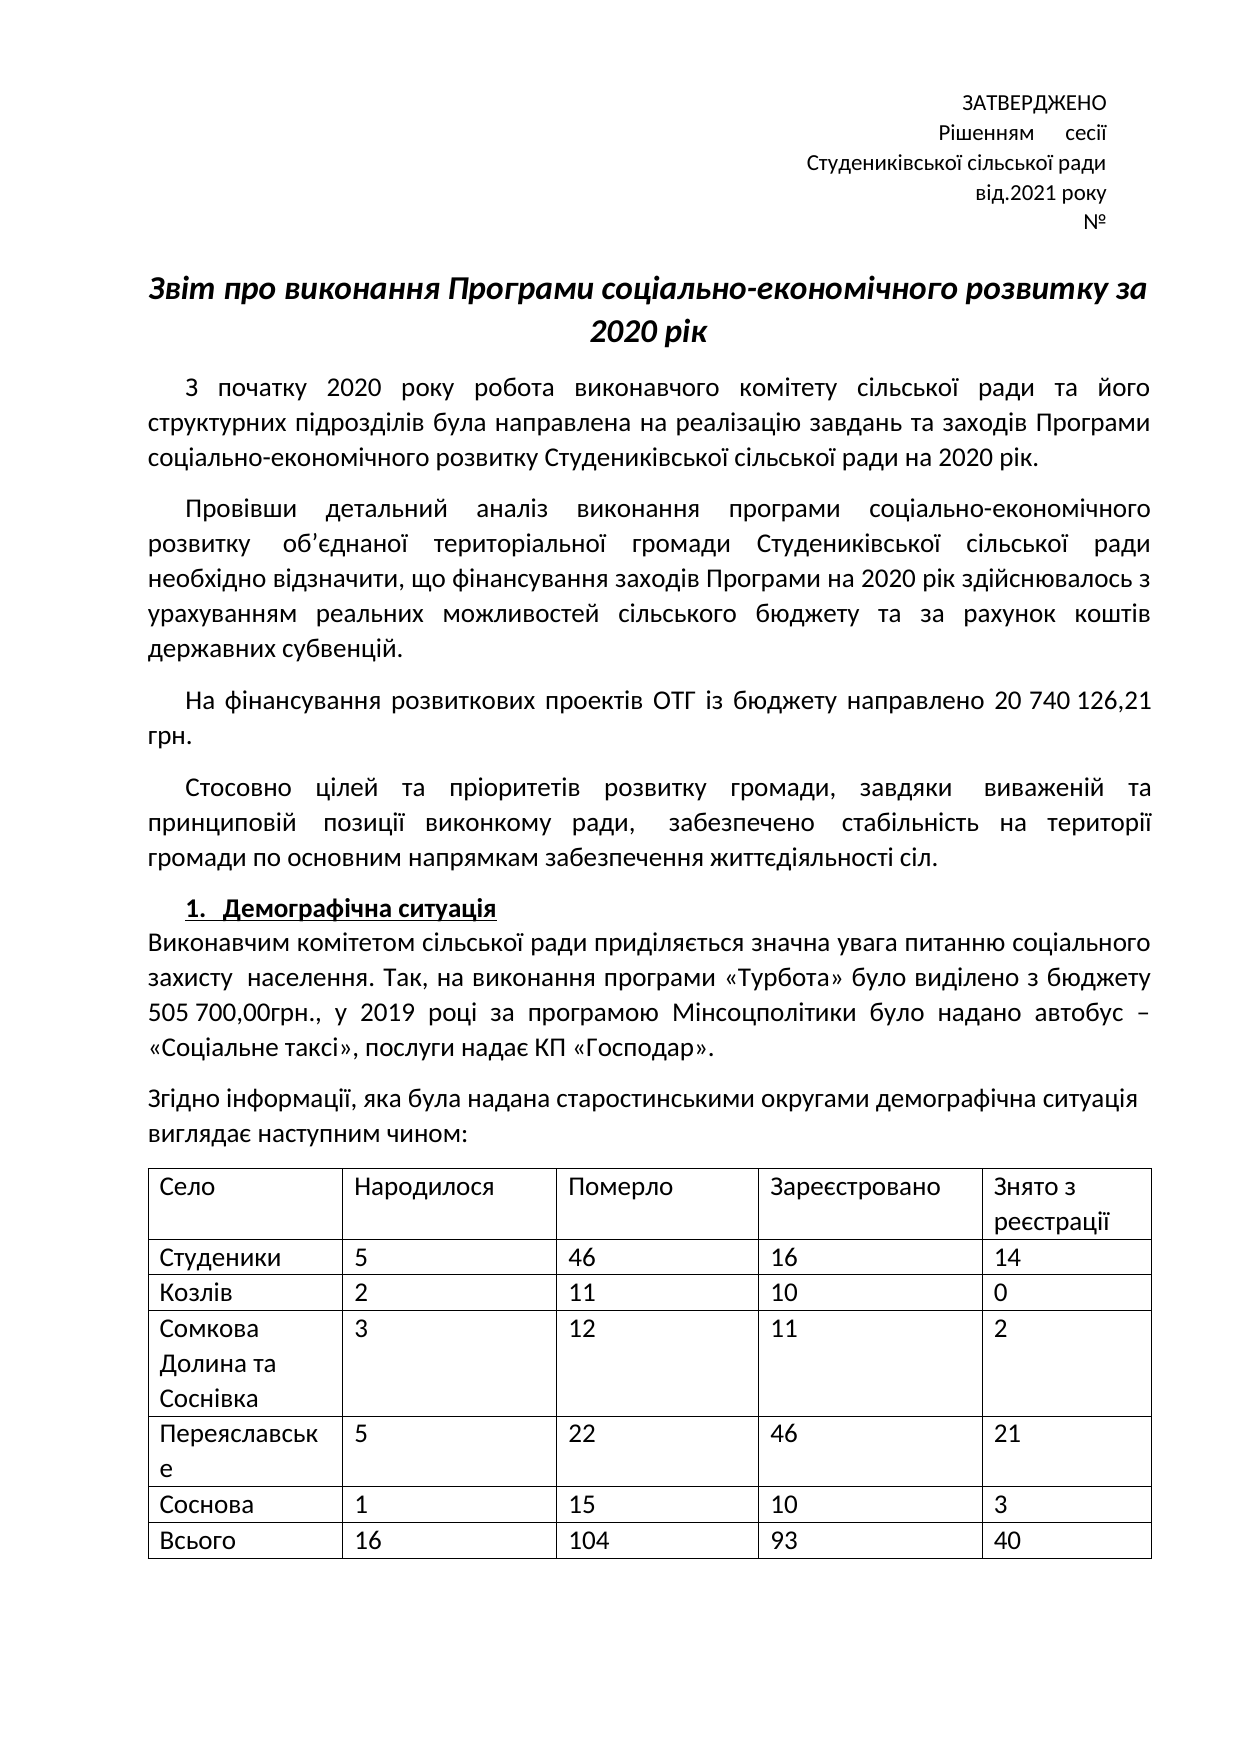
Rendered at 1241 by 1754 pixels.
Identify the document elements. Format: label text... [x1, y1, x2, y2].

table_cell Соснова [149, 1487, 342, 1522]
table_cell 5 [343, 1240, 556, 1274]
text Звіт про виконання Програми соціально-економічного розвитку за 2020 рік [148, 267, 1152, 351]
text Згідно інформації, яка була надана старостинськими округами демографічна ситуація виглядає наступним чином: [148, 1081, 1152, 1149]
table_cell 16 [343, 1523, 556, 1557]
text З початку 2020 року робота виконавчого комітету сільської ради та його структурних підрозділів була направлена на реалізацію завдань та заходів Програми соціально-економічного розвитку Студениківської сільської ради на 2020 рік. [148, 370, 1152, 473]
table_header Знято з реєстрації [983, 1169, 1151, 1239]
text На фінансування розвиткових проектів ОТГ із бюджету направлено 20 740 126,21 грн. [148, 683, 1152, 751]
table_cell 3 [343, 1311, 556, 1416]
table_cell 14 [983, 1240, 1151, 1274]
table_cell 40 [983, 1523, 1151, 1557]
table_header Народилося [343, 1169, 556, 1239]
table_header Зареєстровано [759, 1169, 982, 1239]
table_cell Переяславське [149, 1417, 342, 1486]
table_cell 5 [343, 1417, 556, 1486]
table_cell 12 [557, 1311, 758, 1416]
table_cell 11 [557, 1275, 758, 1310]
text Виконавчим комітетом сільської ради приділяється значна увага питанню соціального захисту населення. Так, на виконання програми «Турбота» було виділено з бюджету 505 700,00грн., у 2019 році за програмою Мінсоцполітики було надано автобус – «Соціальне таксі», послуги надає КП «Господар». [148, 925, 1152, 1063]
text Провівши детальний аналіз виконання програми соціально-економічного розвитку об’єднаної територіальної громади Студениківської сільської ради необхідно відзначити, що фінансування заходів Програми на 2020 рік здійснювалось з урахуванням реальних можливостей сільського бюджету та за рахунок коштів державних субвенцій. [148, 492, 1152, 665]
table_cell 3 [983, 1487, 1151, 1522]
table_cell 46 [759, 1417, 982, 1486]
table_header Село [149, 1169, 342, 1239]
table_header Померло [557, 1169, 758, 1239]
table_cell 0 [983, 1275, 1151, 1310]
table_cell 15 [557, 1487, 758, 1522]
table_cell 104 [557, 1523, 758, 1557]
table_cell Всього [149, 1523, 342, 1557]
table_cell 10 [759, 1275, 982, 1310]
table_cell 16 [759, 1240, 982, 1274]
table_cell 46 [557, 1240, 758, 1274]
table_cell 93 [759, 1523, 982, 1557]
text Стосовно цілей та пріоритетів розвитку громади, завдяки виваженій та принциповій позиції виконкому ради, забезпечено стабільність на території громади по основним напрямкам забезпечення життєдіяльності сіл. [148, 770, 1152, 873]
text № [768, 207, 1107, 235]
table_cell 10 [759, 1487, 982, 1522]
table_cell 21 [983, 1417, 1151, 1486]
table_cell Студеники [149, 1240, 342, 1274]
text ЗАТВЕРДЖЕНО [768, 88, 1107, 117]
table_cell Козлів [149, 1275, 342, 1310]
table_cell 2 [983, 1311, 1151, 1416]
table_cell 1 [343, 1487, 556, 1522]
table_cell 2 [343, 1275, 556, 1310]
list Демографічна ситуація [185, 892, 1152, 925]
table_cell 22 [557, 1417, 758, 1486]
table_cell 11 [759, 1311, 982, 1416]
table_cell Сомкова Долина та Соснівка [149, 1311, 342, 1416]
text Рішенням сесії Студениківської сільської ради від.2021 року [768, 118, 1107, 206]
